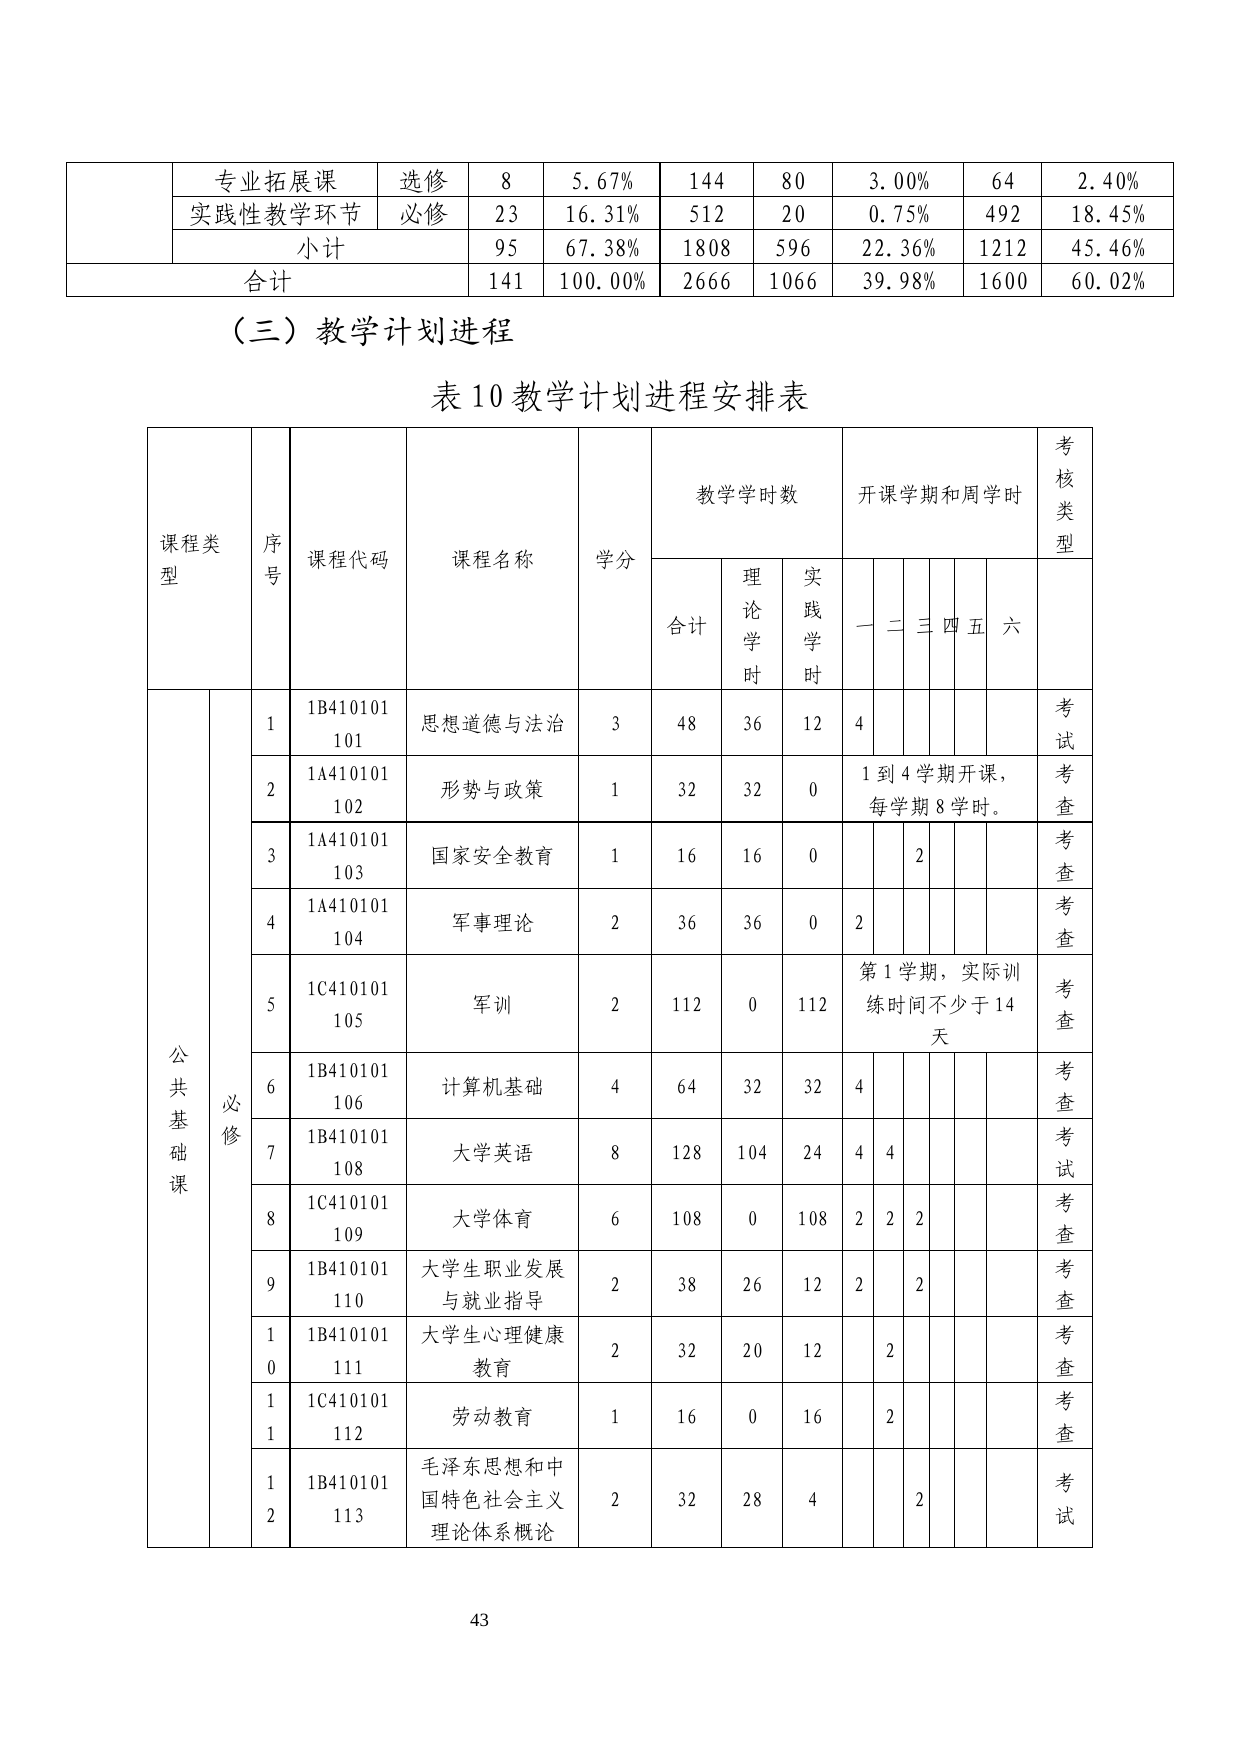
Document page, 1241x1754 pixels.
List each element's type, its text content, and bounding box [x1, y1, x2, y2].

table_cell 12 [783, 1251, 842, 1316]
table_cell 理论学时 [722, 559, 782, 689]
table_cell 1C410101105 [291, 955, 406, 1052]
table_header 课程名称 [407, 428, 578, 689]
table_cell [955, 1449, 986, 1547]
table_cell 1B410101110 [291, 1251, 406, 1316]
table_cell 4 [843, 1053, 873, 1118]
table_cell 2 [579, 889, 651, 953]
table_cell 2 [904, 1449, 929, 1547]
table_cell 18.45% [1042, 197, 1173, 229]
table_cell [987, 690, 1037, 755]
table_cell 2 [843, 1251, 873, 1316]
table_cell 2 [904, 823, 929, 887]
table_cell [930, 1119, 954, 1184]
table_cell 1A410101104 [291, 889, 406, 953]
table_header 课程代码 [291, 428, 406, 689]
table_cell 2666 [661, 264, 753, 296]
table_cell 12 [783, 1317, 842, 1382]
table_cell 大学体育 [407, 1185, 578, 1250]
table_cell [843, 1449, 873, 1547]
table_cell [843, 823, 873, 887]
table_cell 合计 [652, 559, 721, 689]
table_cell [955, 690, 986, 755]
table_cell 考查 [1038, 1251, 1092, 1316]
table_header 开课学期和周学时 [843, 428, 1037, 558]
table_cell [904, 1383, 929, 1448]
table_cell 60.02% [1042, 264, 1173, 296]
table_cell 考查 [1038, 756, 1092, 821]
table_cell 考查 [1038, 1185, 1092, 1250]
table_cell 141 [469, 264, 543, 296]
table_cell 大学生心理健康教育 [407, 1317, 578, 1382]
table_cell 一 [843, 559, 873, 689]
table_cell 38 [652, 1251, 721, 1316]
table_cell [930, 1449, 954, 1547]
table_cell 考查 [1038, 1317, 1092, 1382]
table_cell [904, 1053, 929, 1118]
table_cell 4 [252, 889, 289, 953]
table_cell 39.98% [833, 264, 963, 296]
table_cell [874, 1251, 903, 1316]
table_cell 2 [874, 1383, 903, 1448]
table_cell 实践性教学环节 [173, 197, 377, 229]
table_cell 思想道德与法治 [407, 690, 578, 755]
table_cell 3 [579, 690, 651, 755]
table_cell 22.36% [833, 230, 963, 263]
table_cell 六 [987, 559, 1037, 689]
table_cell 112 [783, 955, 842, 1052]
table_cell 考查 [1038, 955, 1092, 1052]
table_cell [987, 1119, 1037, 1184]
table_cell [930, 1185, 954, 1250]
table_cell 0 [783, 823, 842, 887]
table_cell 0 [783, 756, 842, 821]
table_cell 大学英语 [407, 1119, 578, 1184]
table_cell [955, 823, 986, 887]
table_cell [930, 1053, 954, 1118]
table_cell [987, 1053, 1037, 1118]
table_cell 26 [722, 1251, 782, 1316]
table_header 考核类型 [1038, 428, 1092, 558]
table_cell [930, 1317, 954, 1382]
table_cell 2 [843, 889, 873, 953]
table_cell 形势与政策 [407, 756, 578, 821]
table_cell 0 [722, 1383, 782, 1448]
table_cell [987, 823, 1037, 887]
table_cell 军事理论 [407, 889, 578, 953]
table_cell [987, 1185, 1037, 1250]
table_cell 考查 [1038, 1383, 1092, 1448]
table_cell [955, 1383, 986, 1448]
table_cell [843, 1383, 873, 1448]
table_cell 1B410101108 [291, 1119, 406, 1184]
table_cell 12 [783, 690, 842, 755]
table_header 教学学时数 [652, 428, 842, 558]
table_cell 20 [754, 197, 832, 229]
table_cell 考试 [1038, 1449, 1092, 1547]
table_cell 1 [579, 1383, 651, 1448]
table_cell [930, 690, 954, 755]
table_cell [874, 1449, 903, 1547]
table_cell [904, 1119, 929, 1184]
table_cell 军训 [407, 955, 578, 1052]
table_cell 二 [874, 559, 903, 689]
table_cell 1B410101111 [291, 1317, 406, 1382]
table_cell 考查 [1038, 889, 1092, 953]
table_cell 8 [252, 1185, 289, 1250]
table_cell 95 [469, 230, 543, 263]
table_cell 48 [652, 690, 721, 755]
table_cell 4 [874, 1119, 903, 1184]
table_cell 五 [955, 559, 986, 689]
table_cell [987, 1251, 1037, 1316]
table_cell 1B410101101 [291, 690, 406, 755]
table_cell 1212 [964, 230, 1041, 263]
table_cell [874, 690, 903, 755]
table_cell 1 [579, 823, 651, 887]
table_cell 2 [904, 1185, 929, 1250]
table_cell 11 [252, 1383, 289, 1448]
table_cell 32 [652, 1317, 721, 1382]
table_cell 104 [722, 1119, 782, 1184]
table_cell 必修 [378, 197, 468, 229]
table_cell 36 [722, 690, 782, 755]
table_cell 16 [722, 823, 782, 887]
table_cell 合计 [67, 264, 468, 296]
table_cell 1 [252, 690, 289, 755]
table_cell 6 [252, 1053, 289, 1118]
table_cell [904, 1317, 929, 1382]
table_cell 108 [652, 1185, 721, 1250]
table_cell 实践学时 [783, 559, 842, 689]
table_cell 32 [652, 756, 721, 821]
table_cell 5.67% [544, 163, 659, 196]
table_cell 12 [252, 1449, 289, 1547]
table_cell 7 [252, 1119, 289, 1184]
table_cell [955, 1119, 986, 1184]
table_cell 1808 [661, 230, 753, 263]
table_cell 80 [754, 163, 832, 196]
table_cell [955, 889, 986, 953]
table_cell 64 [652, 1053, 721, 1118]
table_cell 小计 [173, 230, 468, 263]
text （三）教学计划进程 [148, 297, 1093, 362]
table_cell 毛泽东思想和中国特色社会主义理论体系概论 [407, 1449, 578, 1547]
table_cell 必修 [210, 690, 251, 1547]
table_cell 9 [252, 1251, 289, 1316]
table_cell 36 [652, 889, 721, 953]
table_cell 2 [874, 1185, 903, 1250]
table_cell 2 [579, 955, 651, 1052]
table_cell [930, 823, 954, 887]
table_cell 8 [469, 163, 543, 196]
table_header 序号 [252, 428, 289, 689]
table_cell [955, 1053, 986, 1118]
table_cell [874, 1053, 903, 1118]
table_cell 第1学期，实际训练时间不少于14天 [843, 955, 1037, 1052]
table_cell [930, 889, 954, 953]
table_cell 32 [722, 1053, 782, 1118]
table_header 学分 [579, 428, 651, 689]
table_cell [904, 690, 929, 755]
table_cell 2 [579, 1449, 651, 1547]
table_cell [987, 1317, 1037, 1382]
table_cell 492 [964, 197, 1041, 229]
table_cell 512 [661, 197, 753, 229]
table_cell 2 [904, 1251, 929, 1316]
table_cell 2 [579, 1317, 651, 1382]
table_cell 1B410101106 [291, 1053, 406, 1118]
table_cell 四 [930, 559, 954, 689]
table_cell 计算机基础 [407, 1053, 578, 1118]
table_cell 1A410101102 [291, 756, 406, 821]
table_cell 公共基础课 [148, 690, 209, 1547]
table_cell 1600 [964, 264, 1041, 296]
table_cell 24 [783, 1119, 842, 1184]
table_cell 0 [783, 889, 842, 953]
table_cell 64 [964, 163, 1041, 196]
table_cell 67.38% [544, 230, 659, 263]
table_cell 大学生职业发展与就业指导 [407, 1251, 578, 1316]
table_cell 0.75% [833, 197, 963, 229]
table_cell 2 [252, 756, 289, 821]
table_cell 32 [652, 1449, 721, 1547]
table_cell [843, 1317, 873, 1382]
table_cell 3.00% [833, 163, 963, 196]
table_cell 45.46% [1042, 230, 1173, 263]
table_cell [955, 1317, 986, 1382]
table_cell 1C410101109 [291, 1185, 406, 1250]
table_cell 选修 [378, 163, 468, 196]
table_cell 32 [783, 1053, 842, 1118]
table_header 课程类型 [148, 428, 251, 689]
table_cell 三 [904, 559, 929, 689]
table_cell 考查 [1038, 823, 1092, 887]
table_cell [987, 1383, 1037, 1448]
table_cell 112 [652, 955, 721, 1052]
table_cell 36 [722, 889, 782, 953]
table_cell 2 [874, 1317, 903, 1382]
table_cell 23 [469, 197, 543, 229]
table_cell [1038, 559, 1092, 689]
table_cell 1到4学期开课，每学期8学时。 [843, 756, 1037, 821]
table_cell 0 [722, 1185, 782, 1250]
table_cell 1066 [754, 264, 832, 296]
table_cell [987, 1449, 1037, 1547]
table_cell 1B410101113 [291, 1449, 406, 1547]
table_cell 596 [754, 230, 832, 263]
table_cell 国家安全教育 [407, 823, 578, 887]
table_cell 2 [579, 1251, 651, 1316]
table_cell 20 [722, 1317, 782, 1382]
table_cell [987, 889, 1037, 953]
table_cell 128 [652, 1119, 721, 1184]
table_cell 1A410101103 [291, 823, 406, 887]
table_cell 16 [783, 1383, 842, 1448]
table_cell 10 [252, 1317, 289, 1382]
table_cell 5 [252, 955, 289, 1052]
table_cell 劳动教育 [407, 1383, 578, 1448]
table_cell 16 [652, 1383, 721, 1448]
table_cell 考查 [1038, 1053, 1092, 1118]
table_cell 2.40% [1042, 163, 1173, 196]
table_cell 28 [722, 1449, 782, 1547]
table_cell 4 [579, 1053, 651, 1118]
table_cell 108 [783, 1185, 842, 1250]
table_cell 100.00% [544, 264, 659, 296]
table_cell 考试 [1038, 690, 1092, 755]
table_cell 4 [843, 1119, 873, 1184]
table_cell 3 [252, 823, 289, 887]
table_cell [874, 823, 903, 887]
table_cell 4 [783, 1449, 842, 1547]
table_cell 32 [722, 756, 782, 821]
table_cell 4 [843, 690, 873, 755]
table_cell 2 [843, 1185, 873, 1250]
table_cell 1 [579, 756, 651, 821]
table_cell 144 [661, 163, 753, 196]
table_cell 16.31% [544, 197, 659, 229]
table_cell 考试 [1038, 1119, 1092, 1184]
table_cell 8 [579, 1119, 651, 1184]
table_cell [904, 889, 929, 953]
table_cell [874, 889, 903, 953]
table_cell 0 [722, 955, 782, 1052]
table_cell 专业拓展课 [173, 163, 377, 196]
table_cell 1C410101112 [291, 1383, 406, 1448]
table_cell [955, 1185, 986, 1250]
table_cell [930, 1251, 954, 1316]
text 表10教学计划进程安排表 [148, 362, 1093, 427]
table_cell [930, 1383, 954, 1448]
table_cell 16 [652, 823, 721, 887]
table_cell 6 [579, 1185, 651, 1250]
table_cell [955, 1251, 986, 1316]
